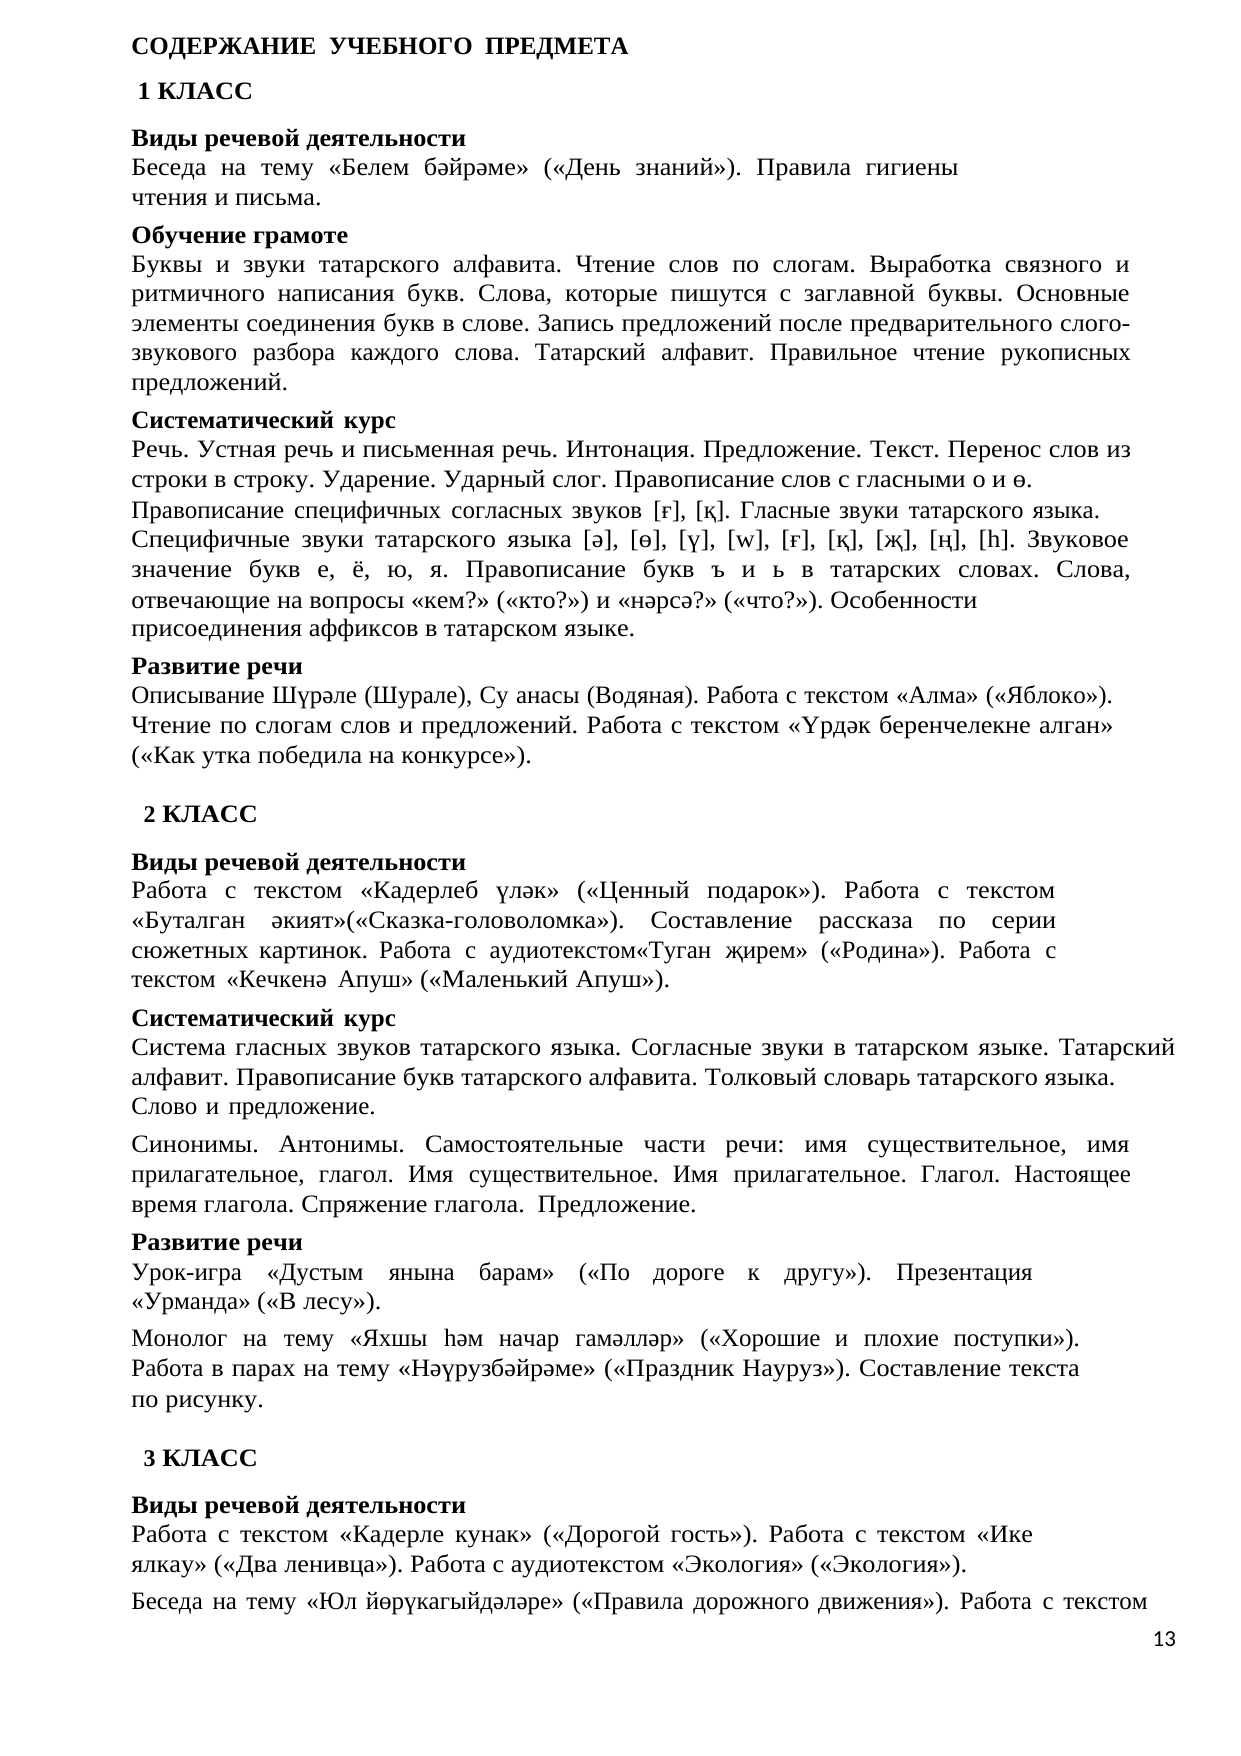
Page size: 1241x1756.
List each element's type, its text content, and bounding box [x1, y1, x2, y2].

text Виды речевой деятельности [131, 1490, 1176, 1519]
text Правописание специфичных согласных звуков [ғ], [қ]. Гласные звуки татарского языка. [131, 495, 1176, 523]
text Речь. Устная речь и письменная речь. Интонация. Предложение. Текст. Перенос слов из строки в строку. Ударение. Ударный слог. Правописание слов с гласными о и ө. [131, 434, 1131, 493]
text Система гласных звуков татарского языка. Согласные звуки в татарском языке. Татарский алфавит. Правописание букв татарского алфавита. Толковый словарь татарского языка. [131, 1032, 1176, 1090]
text Систематический курс [131, 406, 1176, 434]
text Беседа на тему «Юл йөрүкагыйдəлəре» («Правила дорожного движения»). Работа с текстом [131, 1586, 1176, 1615]
text Беседа на тему «Белем бəйрəме» («День знаний»). Правила гигиены чтения и письма. [131, 152, 958, 211]
text Синонимы. Антонимы. Самостоятельные части речи: имя существительное, имя прилагательное, глагол. Имя существительное. Имя прилагательное. Глагол. Настоящее время глагола. Спряжение глагола. Предложение. [131, 1129, 1131, 1217]
text СОДЕРЖАНИЕ УЧЕБНОГО ПРЕДМЕТА [131, 31, 649, 59]
text присоединения аффиксов в татарском языке. [131, 615, 1176, 642]
text 1 КЛАСС [131, 76, 649, 105]
list КЛАСС [143, 799, 1176, 828]
text Виды речевой деятельности [131, 123, 1176, 152]
text Описывание Шүрəле (Шурале), Су анасы (Водяная). Работа с текстом «Алма» («Яблоко»). Чтение по слогам слов и предложений. Работа с текстом «Үрдəк беренчелекне алган» («Как утка победила на конкурсе»). [131, 680, 1114, 769]
text Урок-игра «Дустым янына барам» («По дороге к другу»). Презентация «Урманда» («В лесу»). [131, 1257, 1033, 1315]
text Развитие речи [131, 651, 1176, 680]
text Систематический курс [131, 1003, 1176, 1032]
text Слово и предложение. [131, 1091, 1176, 1120]
text Работа с текстом «Кадерлеб үлəк» («Ценный подарок»). Работа с текстом «Буталган əкият»(«Сказка-головоломка»). Составление рассказа по серии сюжетных картинок. Работа с аудиотекстом«Туган җирем» («Родина»). Работа с текстом «Кечкенə Апуш» («Маленький Апуш»). [131, 876, 1057, 993]
text Работа с текстом «Кадерле кунак» («Дорогой гость»). Работа с текстом «Ике ялкау» («Два ленивца»). Работа с аудиотекстом «Экология» («Экология»). [131, 1519, 1033, 1578]
list КЛАСС [143, 1443, 1176, 1472]
text Монолог на тему «Яхшы һəм начар гамəллəр» («Хорошие и плохие поступки»). Работа в парах на тему «Нəүрузбəйрəме» («Праздник Науруз»). Составление текста по рисунку. [131, 1323, 1081, 1412]
text Развитие речи [131, 1227, 1176, 1256]
text Обучение грамоте [131, 220, 1176, 248]
text Буквы и звуки татарского алфавита. Чтение слов по слогам. Выработка связного и ритмичного написания букв. Слова, которые пишутся с заглавной буквы. Основные элементы соединения букв в слове. Запись предложений после предварительного слого- звукового разбора каждого слова. Татарский алфавит. Правильное чтение рукописных предложений. [131, 249, 1131, 396]
text Виды речевой деятельности [131, 847, 1176, 875]
text Специфичные звуки татарского языка [ə], [ө], [ү], [w], [ғ], [қ], [җ], [ң], [һ]. Звуковое значение букв е, ё, ю, я. Правописание букв ъ и ь в татарских словах. Слова, отвечающие на вопросы «кем?» («кто?») и «нəрсə?» («что?»). Особенности [131, 524, 1131, 613]
